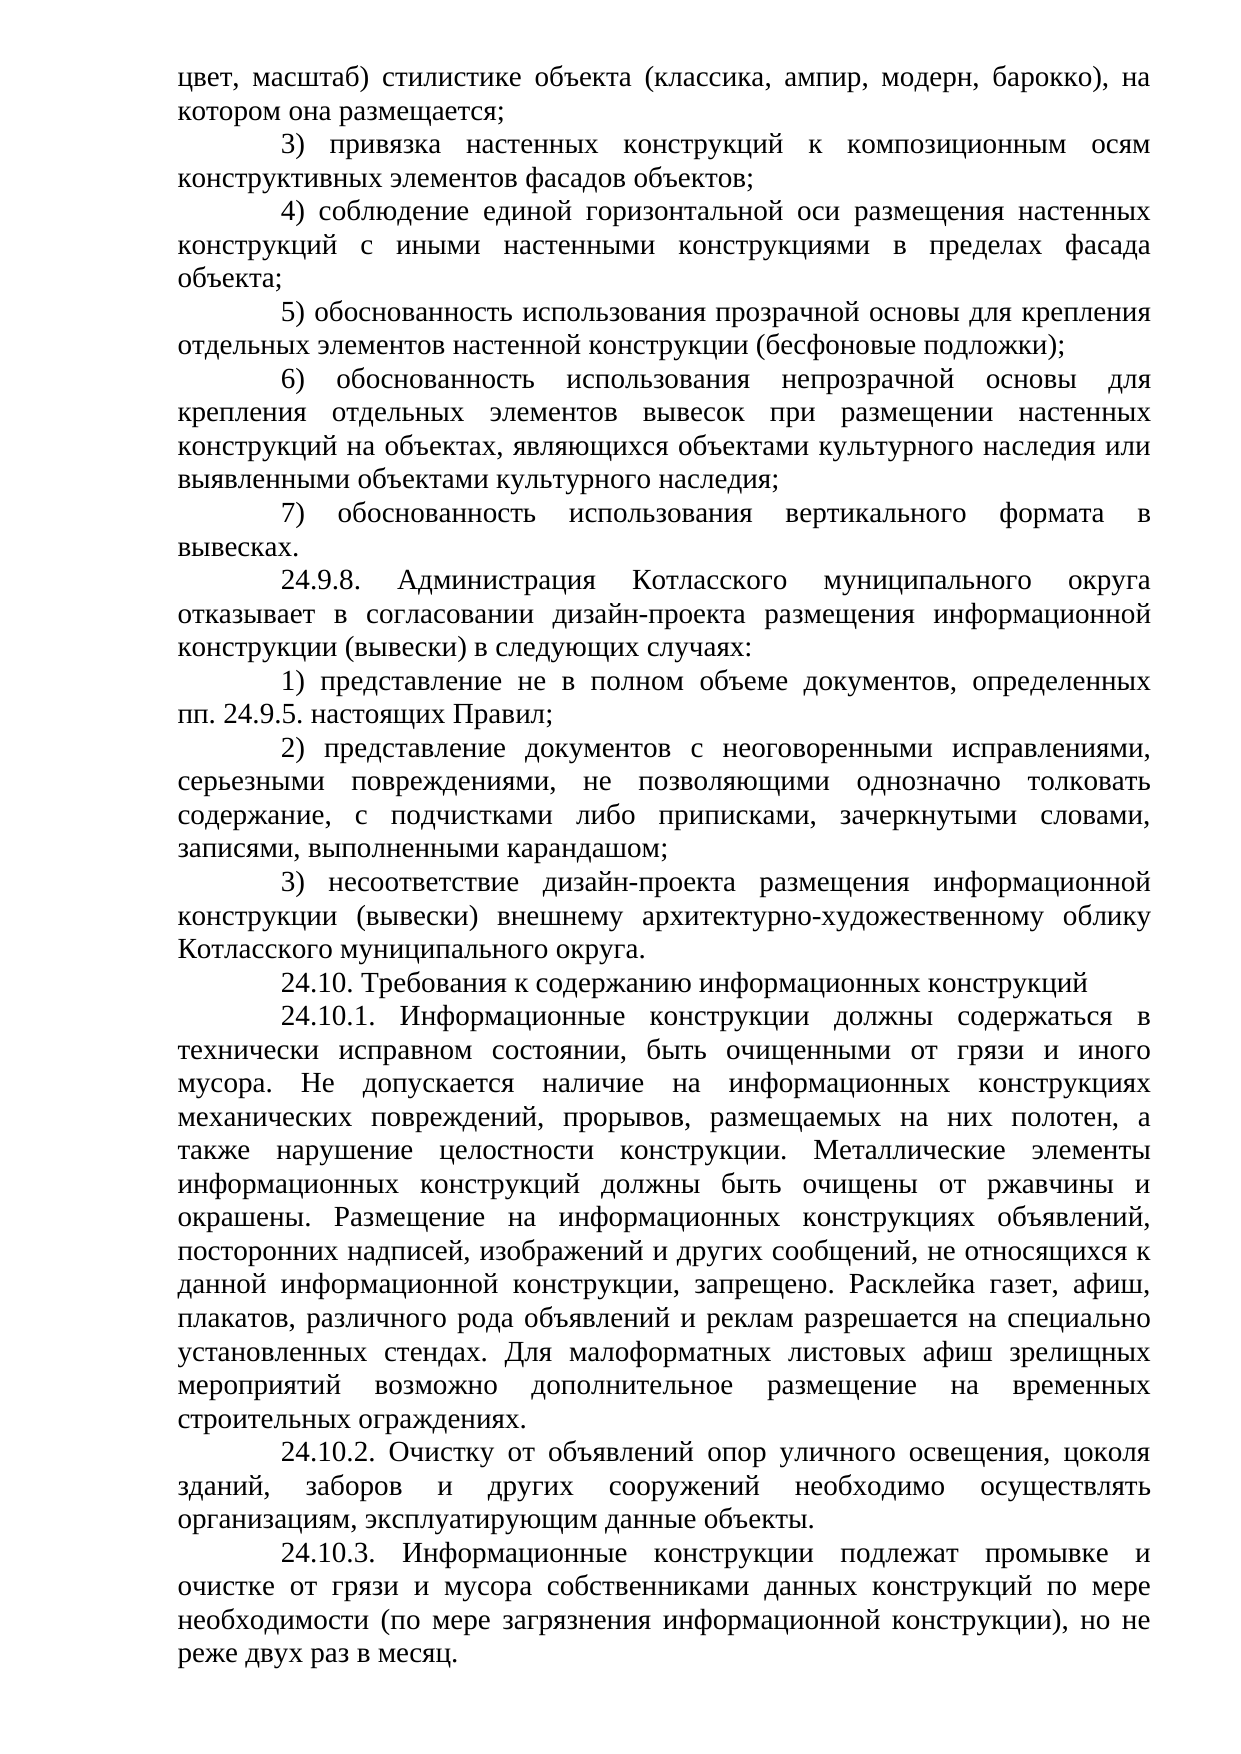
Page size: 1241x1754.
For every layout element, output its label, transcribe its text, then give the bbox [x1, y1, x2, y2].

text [177, 59, 1152, 126]
text 7) обоснованность использования вертикального формата в вывесках. [177, 495, 1152, 562]
text 3) несоответствие дизайн-проекта размещения информационной конструкции (вывески) внешнему архитектурно-художественному облику Котласского муниципального округа. [177, 864, 1152, 965]
text 4) соблюдение единой горизонтальной оси размещения настенных конструкций с иными настенными конструкциями в пределах фасада объекта; [177, 193, 1152, 294]
text 1) представление не в полном объеме документов, определенных пп. 24.9.5. настоящих Правил; [177, 663, 1152, 730]
text 24.10.2. Очистку от объявлений опор уличного освещения, цоколя зданий, заборов и других сооружений необходимо осуществлять организациям, эксплуатирующим данные объекты. [177, 1434, 1152, 1535]
text 3) привязка настенных конструкций к композиционным осям конструктивных элементов фасадов объектов; [177, 126, 1152, 193]
text 24.10.3. Информационные конструкции подлежат промывке и очистке от грязи и мусора собственниками данных конструкций по мере необходимости (по мере загрязнения информационной конструкции), но не реже двух раз в месяц. [177, 1535, 1152, 1669]
text 24.10. Требования к содержанию информационных конструкций [177, 965, 1152, 998]
text 24.10.1. Информационные конструкции должны содержаться в технически исправном состоянии, быть очищенными от грязи и иного мусора. Не допускается наличие на информационных конструкциях механических повреждений, прорывов, размещаемых на них полотен, а также нарушение целостности конструкции. Металлические элементы информационных конструкций должны быть очищены от ржавчины и окрашены. Размещение на информационных конструкциях объявлений, посторонних надписей, изображений и других сообщений, не относящихся к данной информационной конструкции, запрещено. Расклейка газет, афиш, плакатов, различного рода объявлений и реклам разрешается на специально установленных стендах. Для малоформатных листовых афиш зрелищных мероприятий возможно дополнительное размещение на временных строительных ограждениях. [177, 998, 1152, 1434]
text 2) представление документов с неоговоренными исправлениями, серьезными повреждениями, не позволяющими однозначно толковать содержание, с подчистками либо приписками, зачеркнутыми словами, записями, выполненными карандашом; [177, 730, 1152, 864]
text 5) обоснованность использования прозрачной основы для крепления отдельных элементов настенной конструкции (бесфоновые подложки); [177, 294, 1152, 361]
text 6) обоснованность использования непрозрачной основы для крепления отдельных элементов вывесок при размещении настенных конструкций на объектах, являющихся объектами культурного наследия или выявленными объектами культурного наследия; [177, 361, 1152, 495]
text 24.9.8. Администрация Котласского муниципального округа отказывает в согласовании дизайн-проекта размещения информационной конструкции (вывески) в следующих случаях: [177, 562, 1152, 663]
